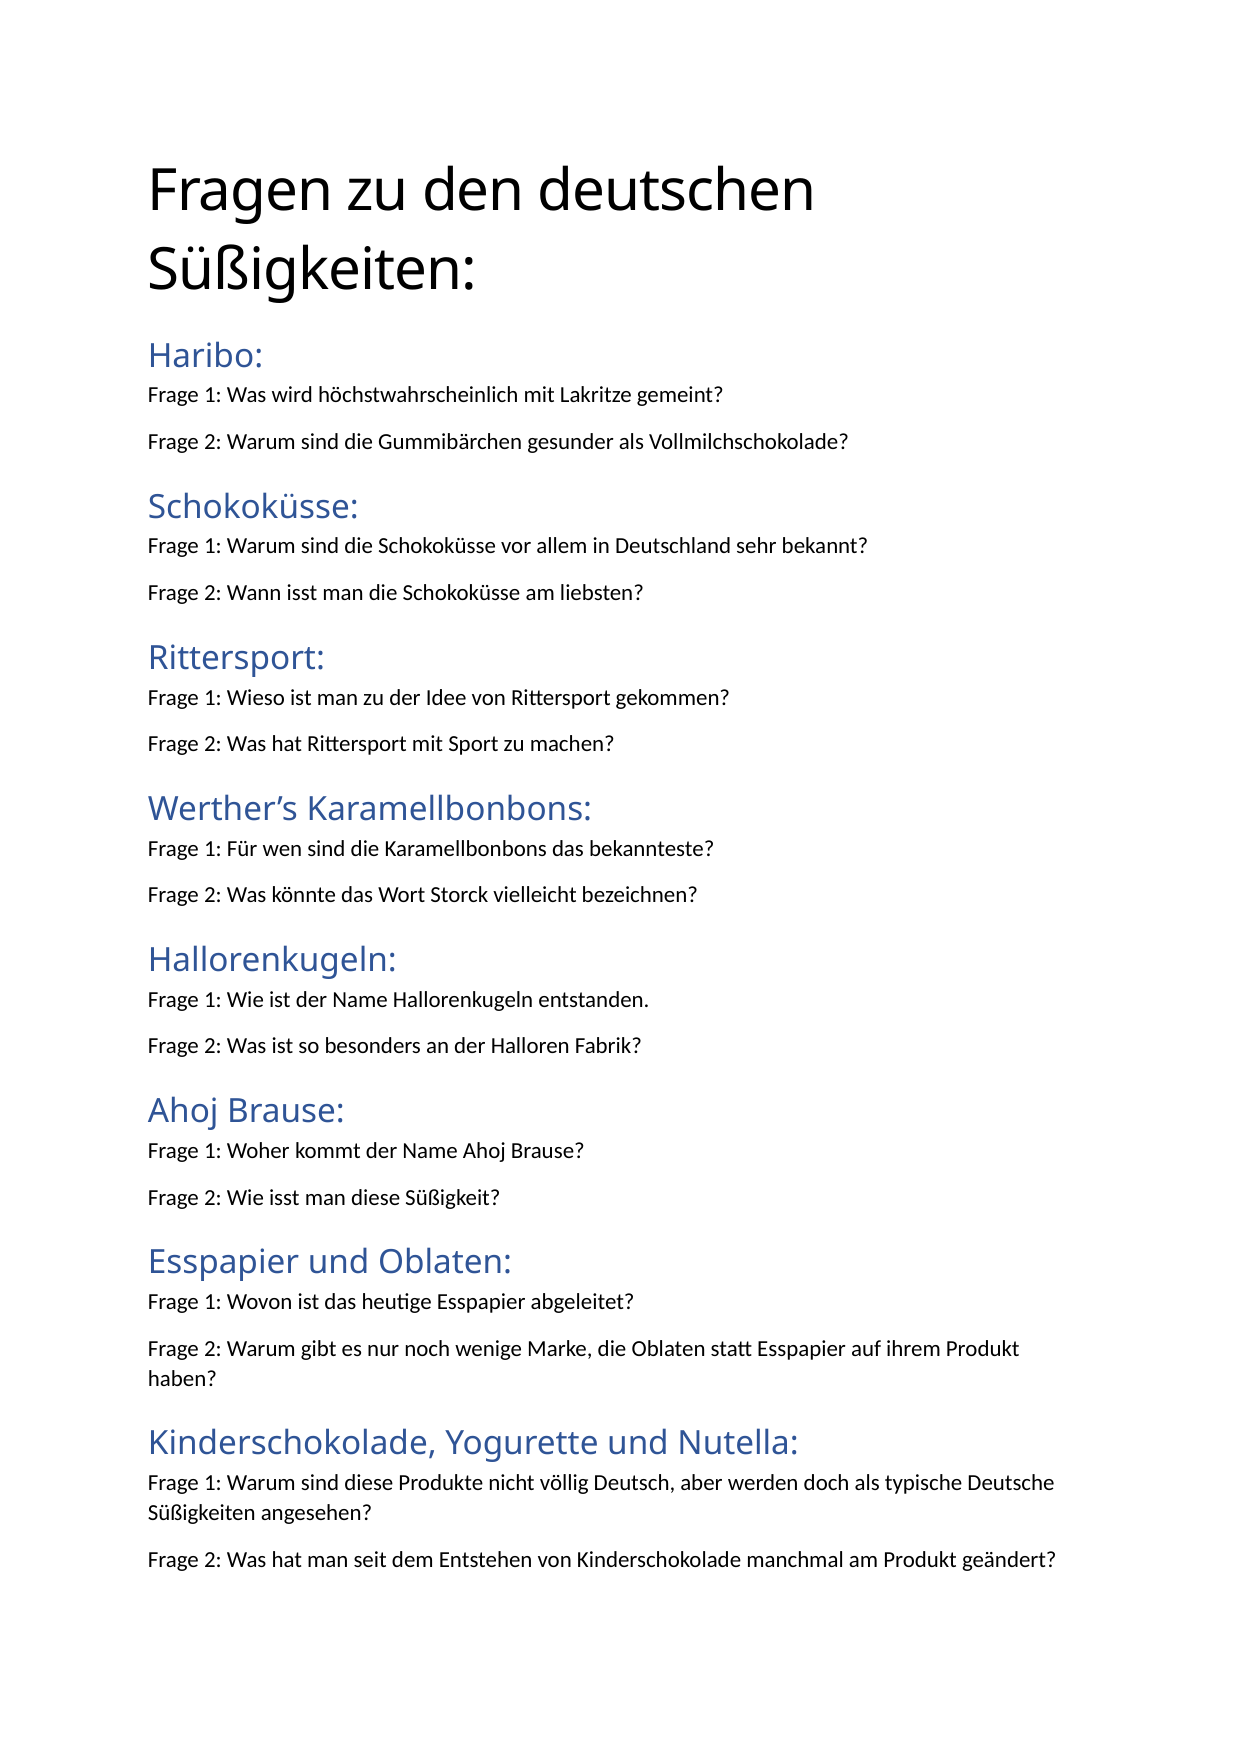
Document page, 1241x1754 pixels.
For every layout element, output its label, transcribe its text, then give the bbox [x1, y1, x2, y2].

subtitle Rittersport: [148, 634, 1093, 679]
text Frage 2: Warum sind die Gummibärchen gesunder als Vollmilchschokolade? [148, 427, 1093, 455]
subtitle Hallorenkugeln: [148, 936, 1093, 981]
subtitle Werther’s Karamellbonbons: [148, 785, 1093, 830]
title Fragen zu den deutschen Süßigkeiten: [148, 148, 1093, 307]
text Frage 2: Wie isst man diese Süßigkeit? [148, 1183, 1093, 1211]
text Frage 1: Was wird höchstwahrscheinlich mit Lakritze gemeint? [148, 381, 1093, 408]
text Frage 2: Was hat Rittersport mit Sport zu machen? [148, 729, 1093, 757]
text Frage 1: Wovon ist das heutige Esspapier abgeleitet? [148, 1287, 1093, 1315]
text Frage 1: Warum sind die Schokoküsse vor allem in Deutschland sehr bekannt? [148, 532, 1093, 559]
text Frage 1: Wieso ist man zu der Idee von Rittersport gekommen? [148, 683, 1093, 711]
text Frage 1: Warum sind diese Produkte nicht völlig Deutsch, aber werden doch als typische Deutsche Süßigkeiten angesehen? [148, 1468, 1093, 1526]
text Frage 2: Was hat man seit dem Entstehen von Kinderschokolade manchmal am Produkt geändert? [148, 1545, 1093, 1573]
subtitle Haribo: [148, 332, 1093, 377]
subtitle Esspapier und Oblaten: [148, 1238, 1093, 1283]
text Frage 2: Wann isst man die Schokoküsse am liebsten? [148, 578, 1093, 606]
subtitle Kinderschokolade, Yogurette und Nutella: [148, 1419, 1093, 1464]
text Frage 2: Was könnte das Wort Storck vielleicht bezeichnen? [148, 881, 1093, 908]
text Frage 1: Wie ist der Name Hallorenkugeln entstanden. [148, 985, 1093, 1013]
subtitle Ahoj Brause: [148, 1087, 1093, 1132]
text Frage 1: Woher kommt der Name Ahoj Brause? [148, 1136, 1093, 1164]
subtitle Schokoküsse: [148, 483, 1093, 528]
text Frage 2: Warum gibt es nur noch wenige Marke, die Oblaten statt Esspapier auf ihrem Produkt haben? [148, 1334, 1093, 1392]
text Frage 2: Was ist so besonders an der Halloren Fabrik? [148, 1032, 1093, 1059]
text Frage 1: Für wen sind die Karamellbonbons das bekannteste? [148, 834, 1093, 862]
